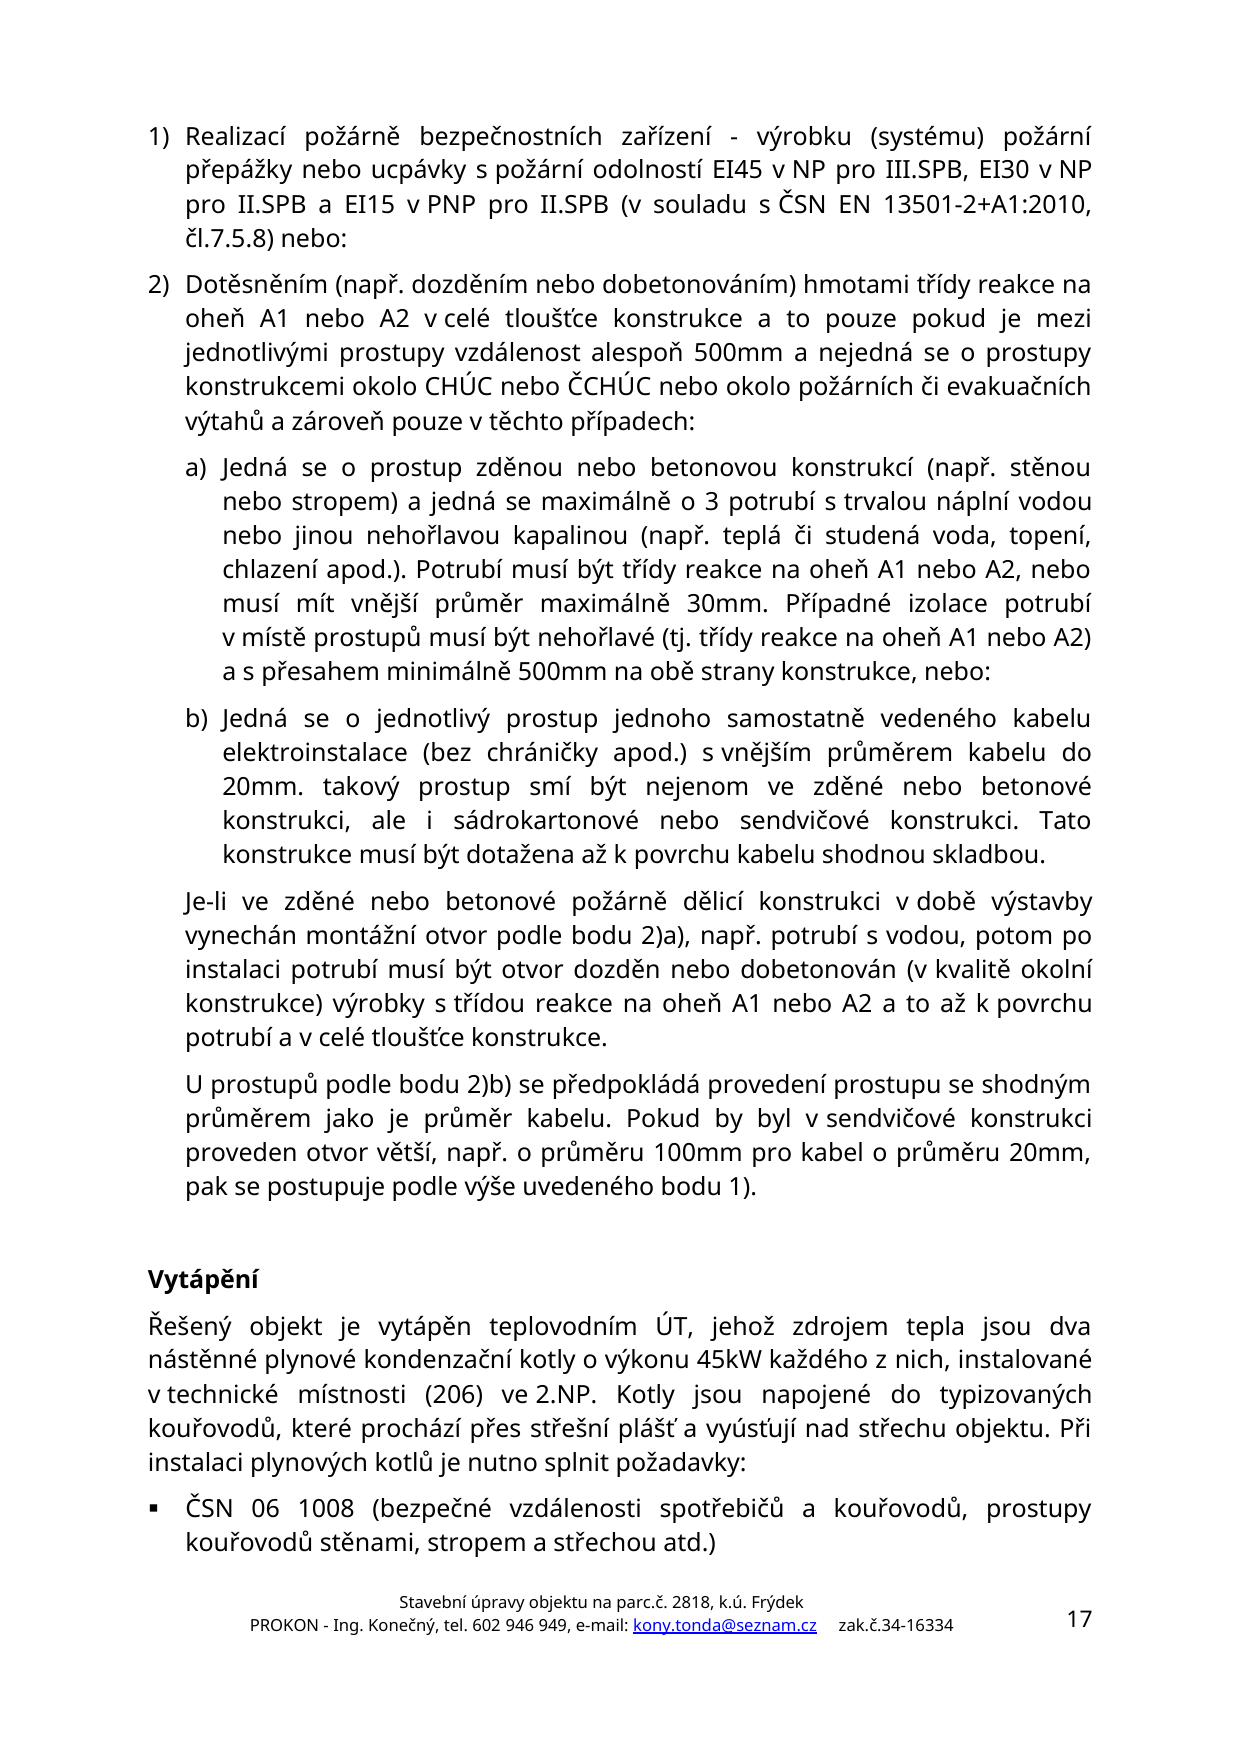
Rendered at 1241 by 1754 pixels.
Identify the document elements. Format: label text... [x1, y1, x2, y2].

list Dotěsněním (např. dozděním nebo dobetonováním) hmotami třídy reakce na oheň A1 nebo A2 v celé tloušťce konstrukce a to pouze pokud je mezi jednotlivými prostupy vzdálenost alespoň 500mm a nejedná se o prostupy konstrukcemi okolo CHÚC nebo ČCHÚC nebo okolo požárních či evakuačních výtahů a zároveň pouze v těchto případech: [148, 267, 1092, 437]
text U prostupů podle bodu 2)b) se předpokládá provedení prostupu se shodným průměrem jako je průměr kabelu. Pokud by byl v sendvičové konstrukci proveden otvor větší, např. o průměru 100mm pro kabel o průměru 20mm, pak se postupuje podle výše uvedeného bodu 1). [185, 1066, 1092, 1202]
list ČSN 06 1008 (bezpečné vzdálenosti spotřebičů a kouřovodů, prostupy kouřovodů stěnami, stropem a střechou atd.) [148, 1491, 1092, 1559]
subtitle Vytápění [148, 1262, 1092, 1296]
list Jedná se o prostup zděnou nebo betonovou konstrukcí (např. stěnou nebo stropem) a jedná se maximálně o 3 potrubí s trvalou náplní vodou nebo jinou nehořlavou kapalinou (např. teplá či studená voda, topení, chlazení apod.). Potrubí musí být třídy reakce na oheň A1 nebo A2, nebo musí mít vnější průměr maximálně 30mm. Případné izolace potrubí v místě prostupů musí být nehořlavé (tj. třídy reakce na oheň A1 nebo A2) a s přesahem minimálně 500mm na obě strany konstrukce, nebo: [185, 450, 1092, 688]
list Jedná se o jednotlivý prostup jednoho samostatně vedeného kabelu elektroinstalace (bez chráničky apod.) s vnějším průměrem kabelu do 20mm. takový prostup smí být nejenom ve zděné nebo betonové konstrukci, ale i sádrokartonové nebo sendvičové konstrukci. Tato konstrukce musí být dotažena až k povrchu kabelu shodnou skladbou. [185, 701, 1092, 871]
text Je-li ve zděné nebo betonové požárně dělicí konstrukci v době výstavby vynechán montážní otvor podle bodu 2)a), např. potrubí s vodou, potom po instalaci potrubí musí být otvor dozděn nebo dobetonován (v kvalitě okolní konstrukce) výrobky s třídou reakce na oheň A1 nebo A2 a to až k povrchu potrubí a v celé tloušťce konstrukce. [185, 883, 1092, 1054]
text Řešený objekt je vytápěn teplovodním ÚT, jehož zdrojem tepla jsou dva nástěnné plynové kondenzační kotly o výkonu 45kW každého z nich, instalované v technické místnosti (206) ve 2.NP. Kotly jsou napojené do typizovaných kouřovodů, které prochází přes střešní plášť a vyúsťují nad střechu objektu. Při instalaci plynových kotlů je nutno splnit požadavky: [148, 1308, 1092, 1478]
list Realizací požárně bezpečnostních zařízení - výrobku (systému) požární přepážky nebo ucpávky s požární odolností EI45 v NP pro III.SPB, EI30 v NP pro II.SPB a EI15 v PNP pro II.SPB (v souladu s ČSN EN 13501-2+A1:2010, čl.7.5.8) nebo: [148, 118, 1092, 254]
